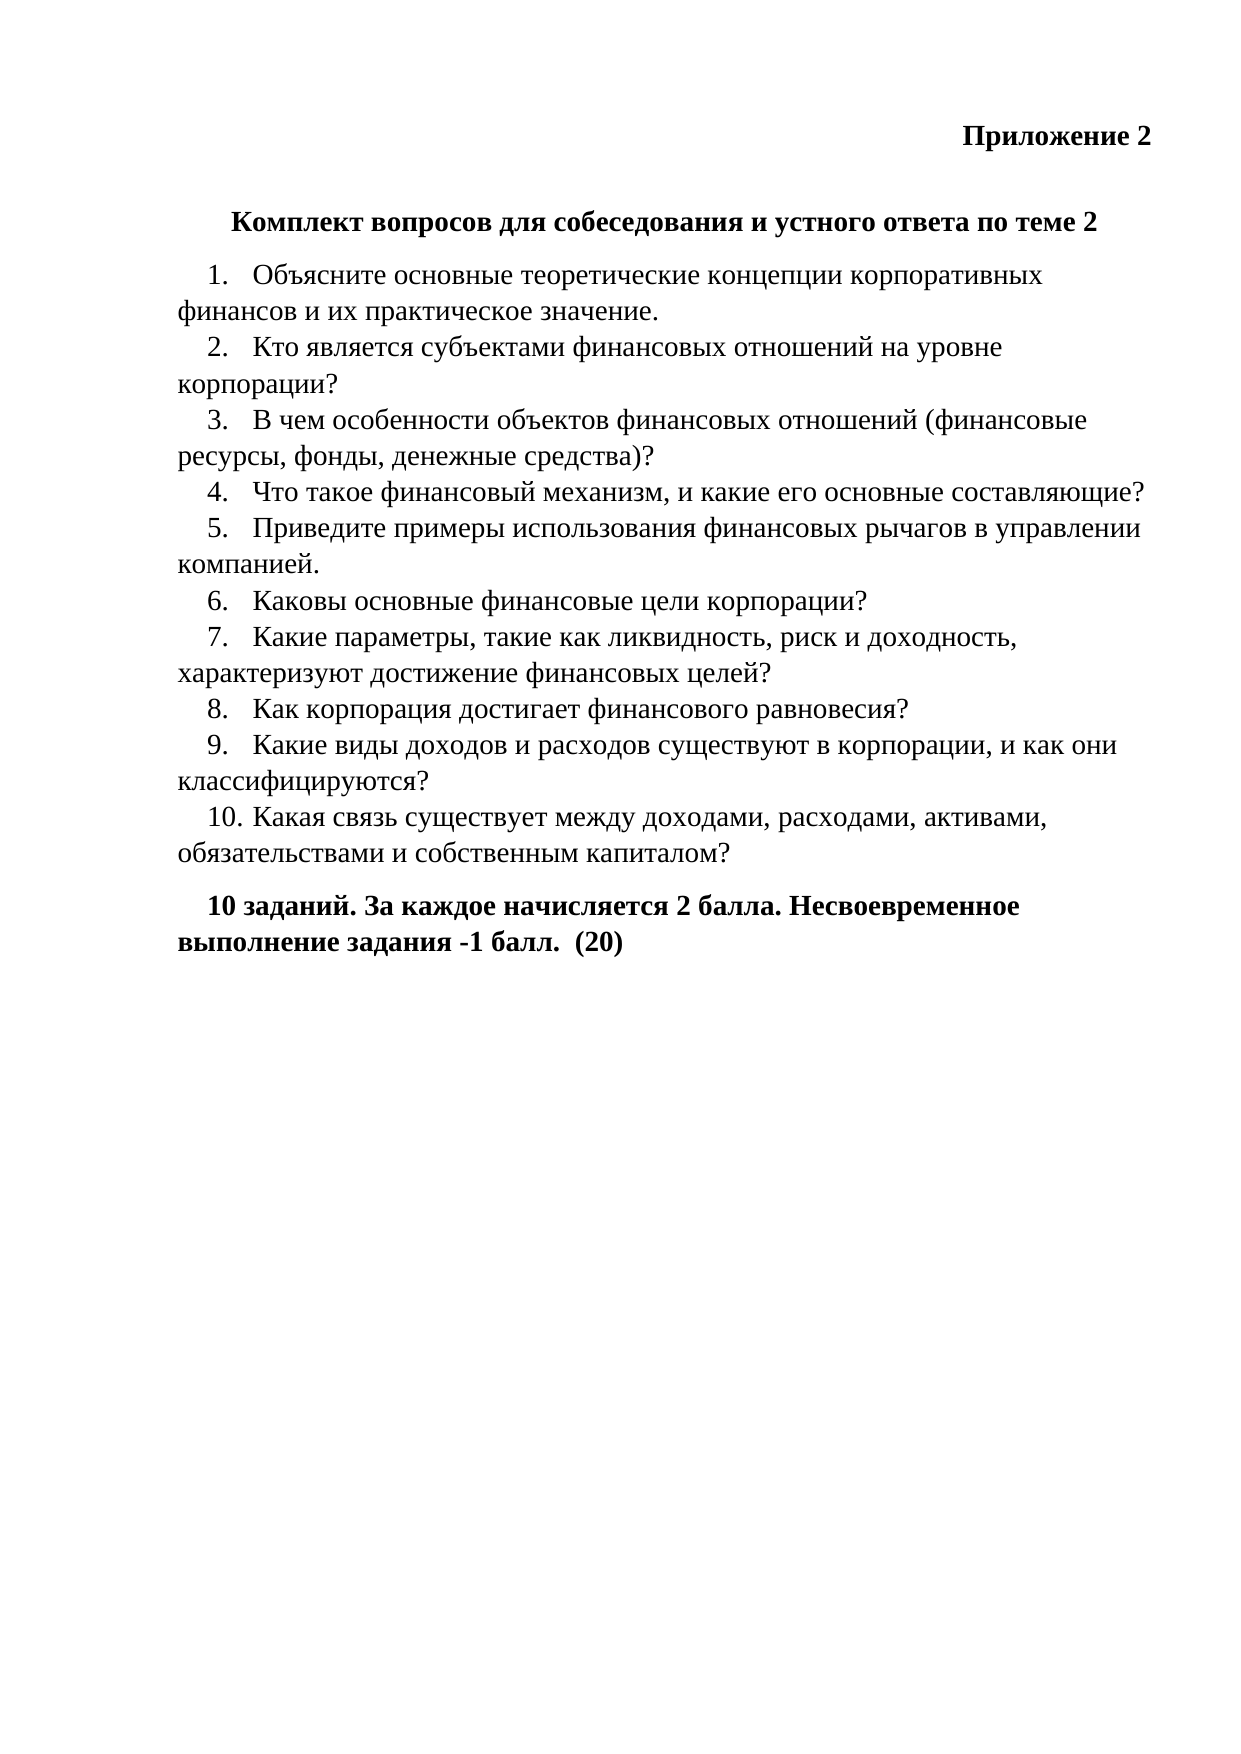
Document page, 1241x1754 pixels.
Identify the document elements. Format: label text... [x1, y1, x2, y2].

text Комплект вопросов для собеседования и устного ответа по теме 2 [177, 204, 1152, 238]
list Что такое финансовый механизм, и какие его основные составляющие? [177, 474, 1152, 508]
list Каковы основные финансовые цели корпорации? [177, 583, 1152, 616]
list Объясните основные теоретические концепции корпоративных финансов и их практическое значение. [177, 257, 1152, 327]
list Какие виды доходов и расходов существуют в корпорации, и как они классифицируются? [177, 727, 1152, 797]
list Кто является субъектами финансовых отношений на уровне корпорации? [177, 329, 1152, 399]
list Как корпорация достигает финансового равновесия? [177, 691, 1152, 724]
text Приложение 2 [177, 118, 1152, 152]
list В чем особенности объектов финансовых отношений (финансовые ресурсы, фонды, денежные средства)? [177, 402, 1152, 472]
list Какая связь существует между доходами, расходами, активами, обязательствами и собственным капиталом? [177, 799, 1152, 869]
list Приведите примеры использования финансовых рычагов в управлении компанией. [177, 510, 1152, 580]
text 10 заданий. За каждое начисляется 2 балла. Несвоевременное выполнение задания -1 балл. (20) [177, 888, 1152, 958]
list Какие параметры, такие как ликвидность, риск и доходность, характеризуют достижение финансовых целей? [177, 619, 1152, 688]
